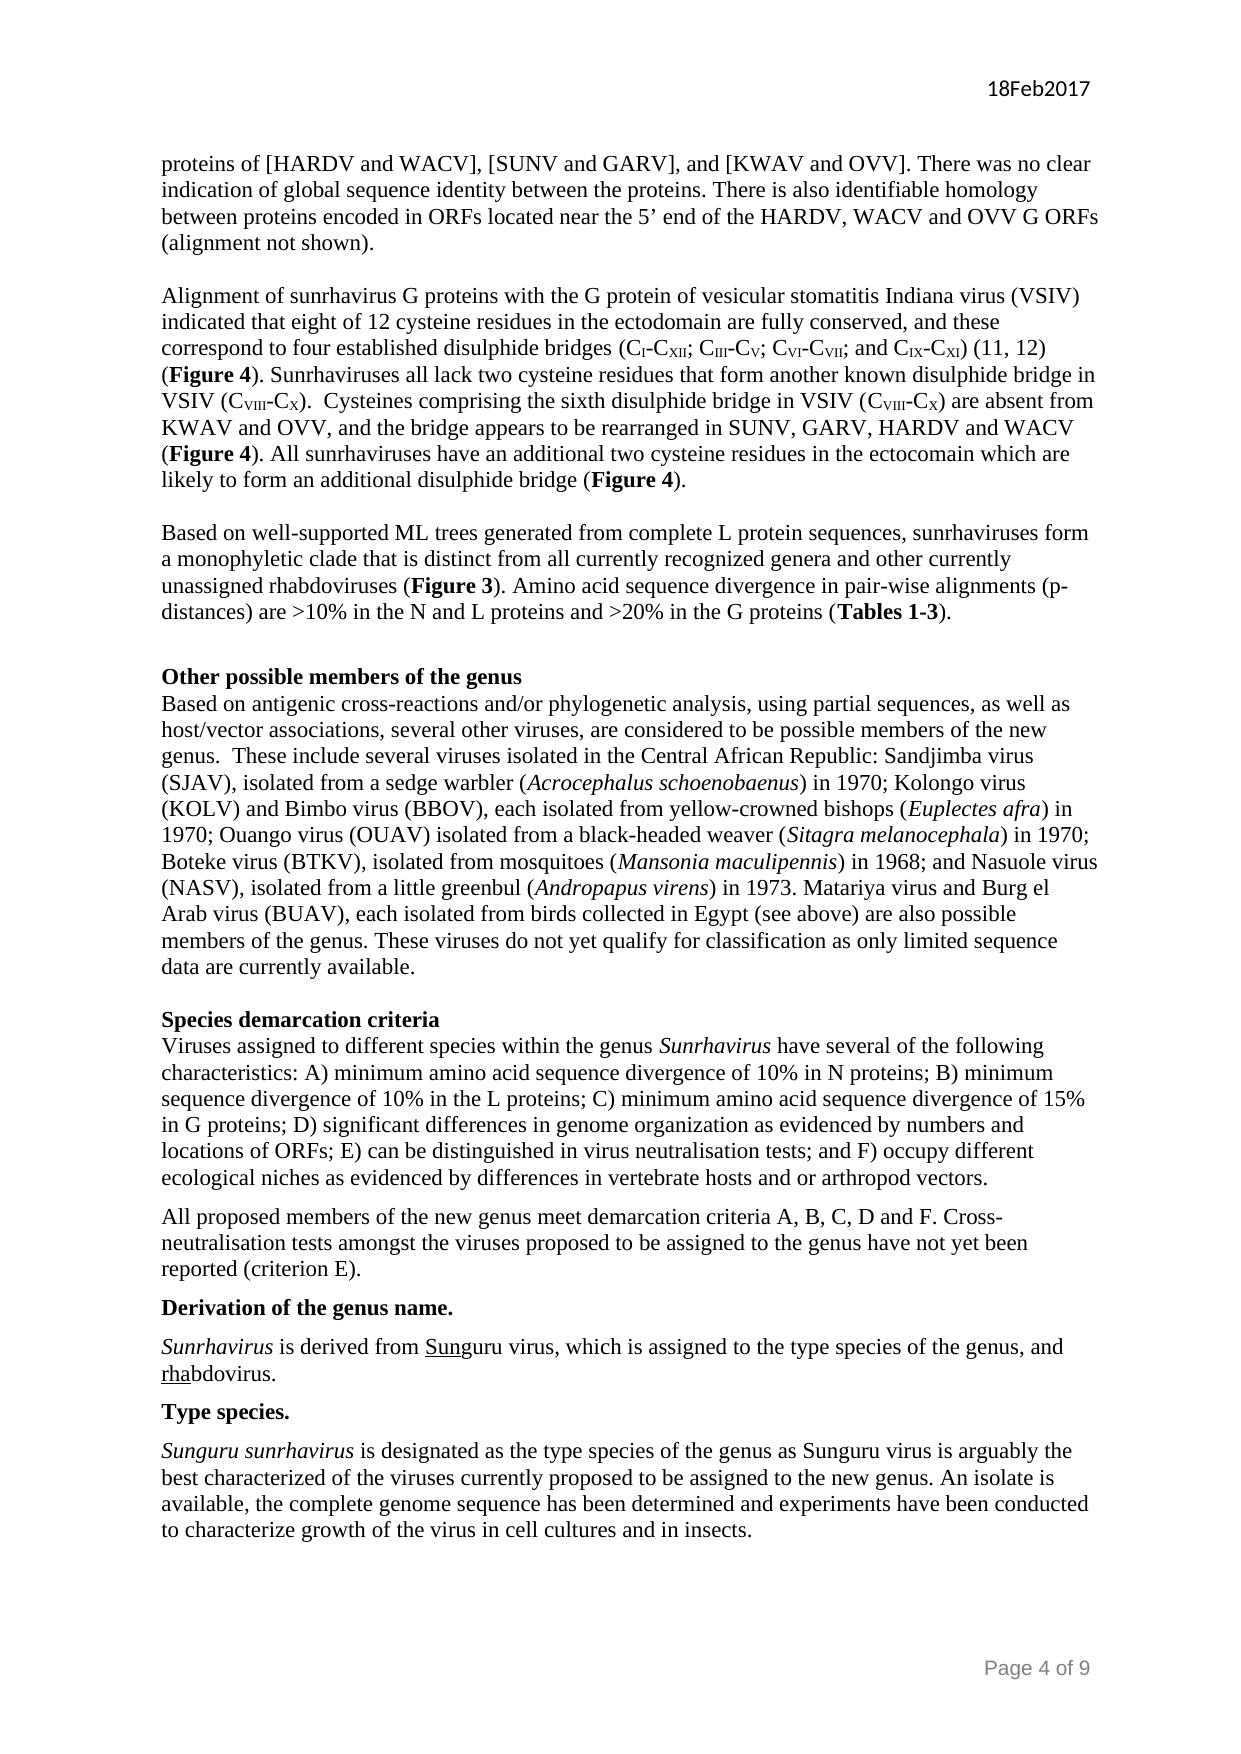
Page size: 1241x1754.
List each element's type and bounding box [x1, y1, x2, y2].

table_header [150, 150, 1111, 1555]
